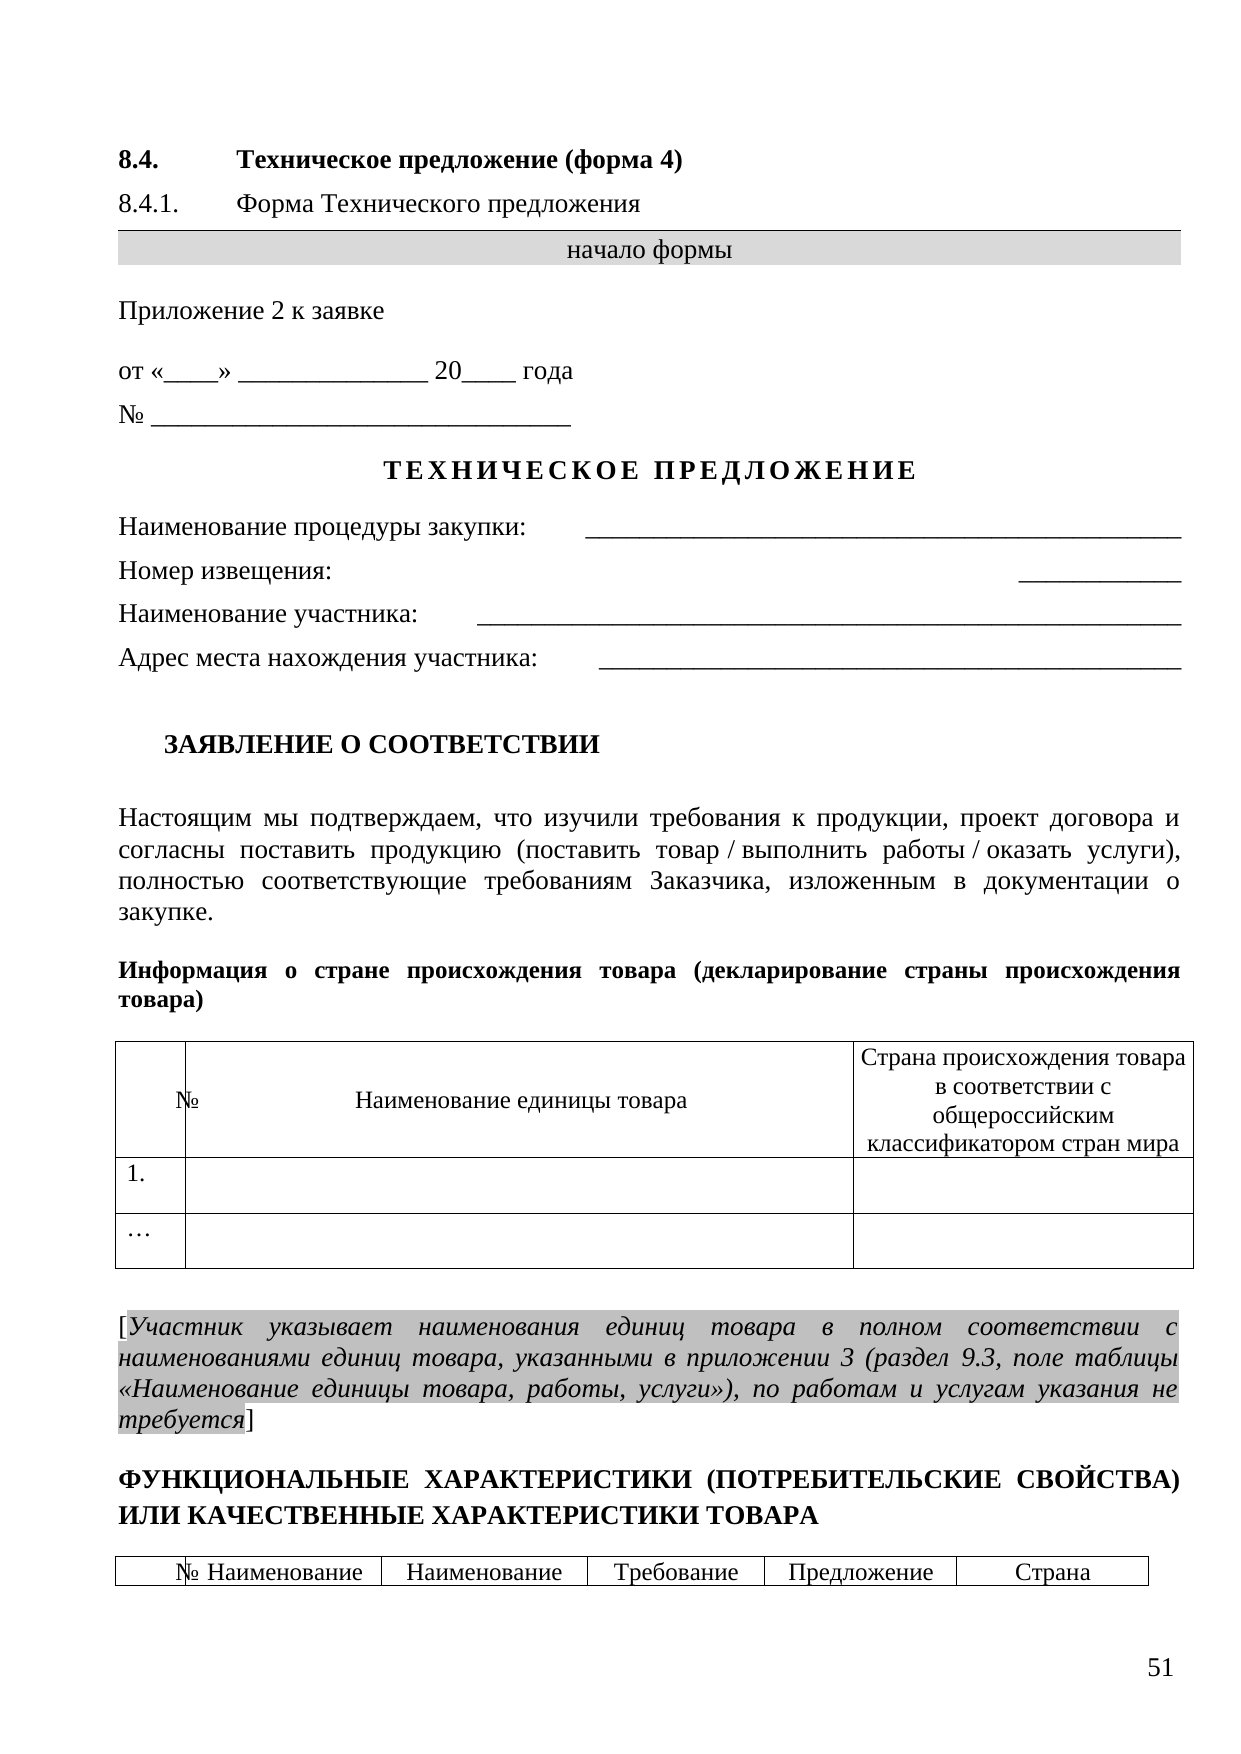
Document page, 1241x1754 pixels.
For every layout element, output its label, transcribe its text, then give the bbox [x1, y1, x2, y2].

text Техническое предложение [118, 454, 1181, 485]
text Настоящим мы подтверждаем, что изучили требования к продукции, проект договора и согласны поставить продукцию (поставить товар / выполнить работы / оказать услуги), полностью соответствующие требованиям Заказчика, изложенным в документации о закупке. [118, 802, 1181, 926]
table_header № [116, 1042, 185, 1157]
text функциональные характеристики (потребительские свойства) или качественные характеристики товара [118, 1463, 1181, 1530]
text Номер извещения: ____________ [118, 554, 1181, 585]
text от «____» ______________ 20____ года [118, 354, 1181, 385]
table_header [765, 1557, 956, 1585]
text Техническое предложение (форма 4) [118, 143, 1181, 174]
table_cell 1. [116, 1158, 185, 1212]
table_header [186, 1557, 381, 1585]
table_cell [186, 1214, 853, 1268]
text Информация о стране происхождения товара (декларирование страны происхождения товара) [118, 955, 1181, 1012]
text № _______________________________ [118, 398, 1181, 429]
table_cell [854, 1214, 1193, 1268]
text Адрес места нахождения участника: ___________________________________________ [118, 641, 1181, 672]
text Наименование процедуры закупки: ____________________________________________ [118, 510, 1181, 541]
text Приложение 2 к заявке [118, 294, 1181, 325]
table_cell … [116, 1214, 185, 1268]
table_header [957, 1557, 1148, 1585]
text Заявление о соответствии [164, 728, 1181, 759]
table_header № [116, 1557, 185, 1585]
text Наименование участника: ____________________________________________________ [118, 597, 1181, 628]
table_cell [186, 1158, 853, 1212]
table_header Страна происхождения товара в соответствии с общероссийским классификатором стран мира [854, 1042, 1193, 1157]
text Форма Технического предложения [118, 187, 1181, 218]
table_cell [854, 1158, 1193, 1212]
table_header Наименование единицы товара [186, 1042, 853, 1157]
text начало формы [118, 231, 1181, 265]
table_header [382, 1557, 587, 1585]
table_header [588, 1557, 764, 1585]
